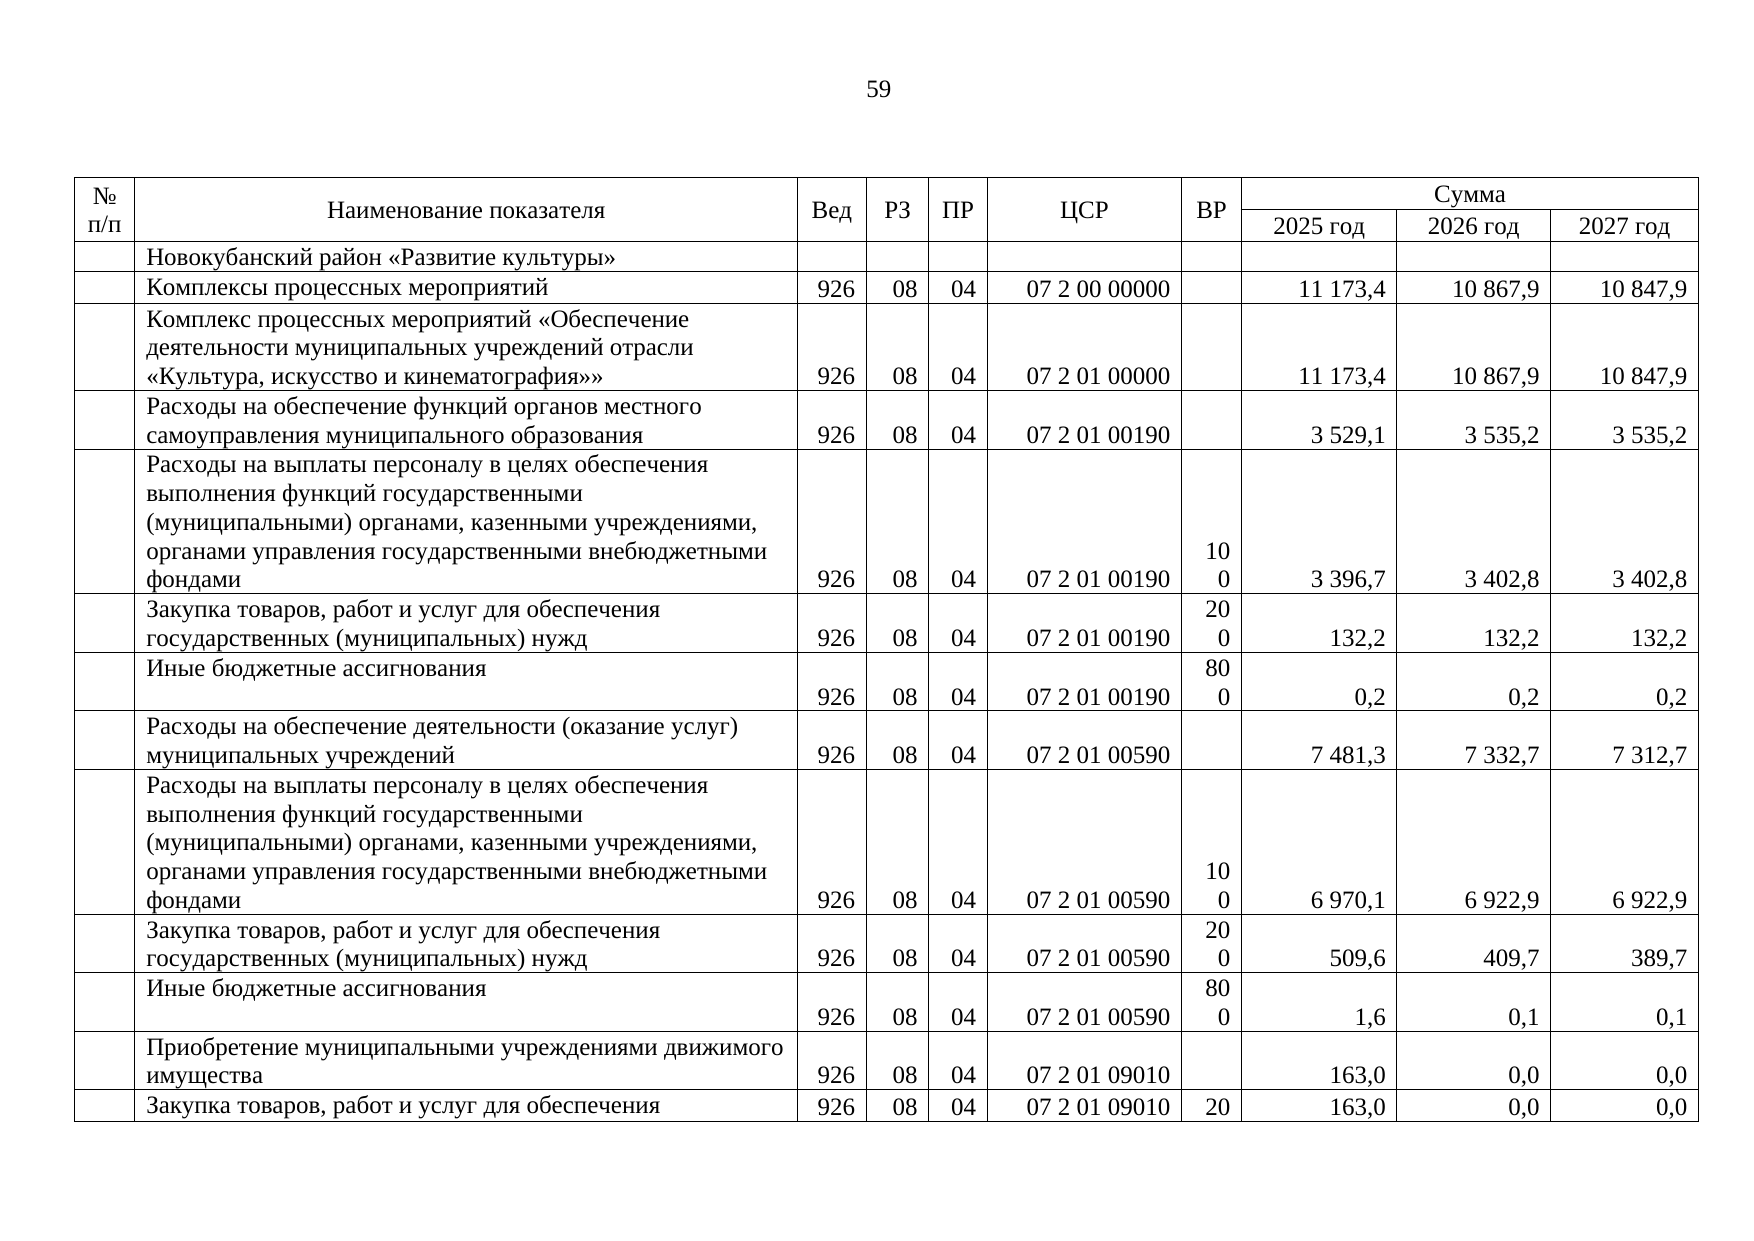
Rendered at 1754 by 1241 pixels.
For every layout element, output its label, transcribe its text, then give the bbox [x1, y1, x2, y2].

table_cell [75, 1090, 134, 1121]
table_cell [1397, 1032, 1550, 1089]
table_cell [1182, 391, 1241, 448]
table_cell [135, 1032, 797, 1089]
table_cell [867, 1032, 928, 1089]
table_header ВР [1182, 178, 1241, 241]
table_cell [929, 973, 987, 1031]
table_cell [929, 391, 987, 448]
table_header № п/п [75, 178, 134, 241]
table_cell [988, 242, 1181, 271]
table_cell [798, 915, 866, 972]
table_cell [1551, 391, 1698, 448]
table_header ЦСР [988, 178, 1181, 241]
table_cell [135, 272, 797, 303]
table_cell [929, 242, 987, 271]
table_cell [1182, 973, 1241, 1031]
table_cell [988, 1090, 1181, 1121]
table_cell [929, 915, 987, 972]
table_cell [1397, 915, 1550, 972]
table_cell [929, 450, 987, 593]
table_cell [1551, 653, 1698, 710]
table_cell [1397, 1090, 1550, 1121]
table_header Сумма [1242, 178, 1698, 209]
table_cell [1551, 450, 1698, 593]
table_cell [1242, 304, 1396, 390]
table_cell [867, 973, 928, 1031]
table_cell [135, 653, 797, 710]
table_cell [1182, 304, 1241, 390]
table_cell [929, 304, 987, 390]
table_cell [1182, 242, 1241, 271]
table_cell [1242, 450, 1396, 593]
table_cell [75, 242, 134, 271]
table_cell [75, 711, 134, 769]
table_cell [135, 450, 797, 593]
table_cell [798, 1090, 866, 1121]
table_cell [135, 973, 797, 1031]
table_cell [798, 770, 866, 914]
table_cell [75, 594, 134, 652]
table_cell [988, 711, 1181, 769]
table_cell 2026 год [1397, 210, 1550, 241]
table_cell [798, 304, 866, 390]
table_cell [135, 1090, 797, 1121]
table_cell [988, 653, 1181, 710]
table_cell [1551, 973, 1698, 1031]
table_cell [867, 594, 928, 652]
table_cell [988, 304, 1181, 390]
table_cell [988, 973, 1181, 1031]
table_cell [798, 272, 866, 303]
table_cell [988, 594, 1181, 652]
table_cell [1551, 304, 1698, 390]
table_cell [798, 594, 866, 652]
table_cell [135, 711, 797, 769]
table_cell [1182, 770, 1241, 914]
table_header Вед [798, 178, 866, 241]
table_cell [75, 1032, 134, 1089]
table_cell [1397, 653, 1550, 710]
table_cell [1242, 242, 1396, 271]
table_header Наименование показателя [135, 178, 797, 241]
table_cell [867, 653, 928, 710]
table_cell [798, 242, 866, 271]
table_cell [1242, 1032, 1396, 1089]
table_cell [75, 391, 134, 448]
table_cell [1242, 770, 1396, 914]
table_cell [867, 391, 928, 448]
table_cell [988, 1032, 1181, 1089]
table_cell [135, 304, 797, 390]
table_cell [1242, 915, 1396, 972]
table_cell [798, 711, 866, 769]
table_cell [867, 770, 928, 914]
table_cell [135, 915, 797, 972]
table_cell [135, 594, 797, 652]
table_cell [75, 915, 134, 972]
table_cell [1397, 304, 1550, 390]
table_header РЗ [867, 178, 928, 241]
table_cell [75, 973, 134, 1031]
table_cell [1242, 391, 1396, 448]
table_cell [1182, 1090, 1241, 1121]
table_cell 2025 год [1242, 210, 1396, 241]
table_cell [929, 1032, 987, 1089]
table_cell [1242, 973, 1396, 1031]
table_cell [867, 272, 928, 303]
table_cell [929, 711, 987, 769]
table_cell 2027 год [1551, 210, 1698, 241]
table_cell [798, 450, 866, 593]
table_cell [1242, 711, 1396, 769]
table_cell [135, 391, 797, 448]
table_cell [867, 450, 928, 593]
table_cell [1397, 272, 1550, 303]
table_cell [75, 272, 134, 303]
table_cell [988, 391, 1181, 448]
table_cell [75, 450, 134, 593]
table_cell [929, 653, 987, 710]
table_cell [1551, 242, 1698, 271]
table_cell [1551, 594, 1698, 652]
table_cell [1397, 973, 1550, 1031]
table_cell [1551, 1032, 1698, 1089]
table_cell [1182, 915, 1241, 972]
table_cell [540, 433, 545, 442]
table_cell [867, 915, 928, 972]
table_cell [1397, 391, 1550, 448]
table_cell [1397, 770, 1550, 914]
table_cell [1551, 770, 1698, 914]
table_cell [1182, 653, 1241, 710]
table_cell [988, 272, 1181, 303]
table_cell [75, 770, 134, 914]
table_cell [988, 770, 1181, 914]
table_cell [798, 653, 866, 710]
table_header ПР [929, 178, 987, 241]
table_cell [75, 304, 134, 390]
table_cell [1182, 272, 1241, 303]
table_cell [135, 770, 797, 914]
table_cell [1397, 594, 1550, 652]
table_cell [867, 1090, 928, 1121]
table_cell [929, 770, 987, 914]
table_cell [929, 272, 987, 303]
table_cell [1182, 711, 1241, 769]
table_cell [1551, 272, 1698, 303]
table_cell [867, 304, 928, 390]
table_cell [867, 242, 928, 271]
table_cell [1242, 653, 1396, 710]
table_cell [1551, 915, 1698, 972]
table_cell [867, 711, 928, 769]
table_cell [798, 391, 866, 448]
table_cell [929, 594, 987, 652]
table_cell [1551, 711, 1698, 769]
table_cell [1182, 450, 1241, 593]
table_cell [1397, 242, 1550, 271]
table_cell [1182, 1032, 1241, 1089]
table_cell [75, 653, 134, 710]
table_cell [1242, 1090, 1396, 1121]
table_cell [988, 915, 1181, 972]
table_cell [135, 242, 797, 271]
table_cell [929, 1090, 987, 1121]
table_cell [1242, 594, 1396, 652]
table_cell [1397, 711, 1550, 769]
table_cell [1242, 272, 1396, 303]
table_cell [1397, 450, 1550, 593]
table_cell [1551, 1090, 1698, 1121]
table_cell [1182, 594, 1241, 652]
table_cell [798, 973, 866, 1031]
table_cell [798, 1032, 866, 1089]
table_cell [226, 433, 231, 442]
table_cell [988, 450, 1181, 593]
